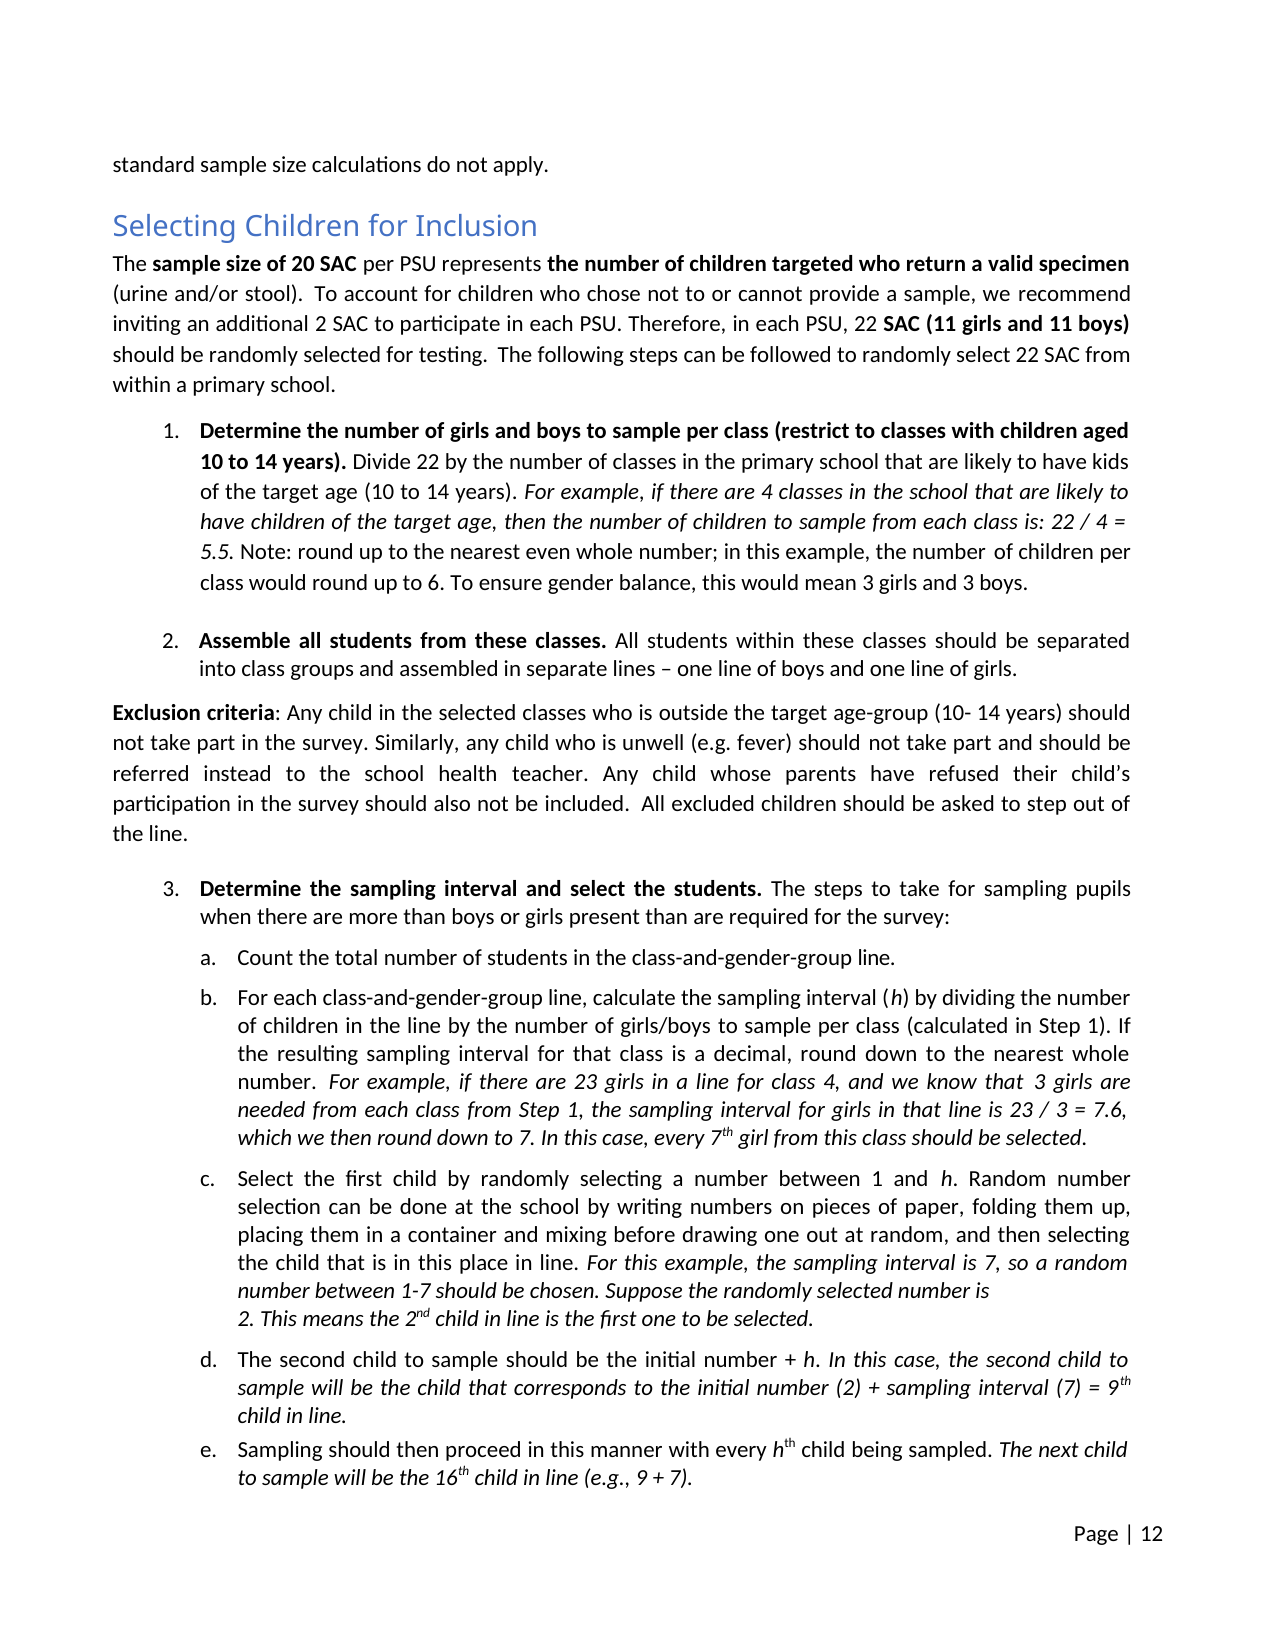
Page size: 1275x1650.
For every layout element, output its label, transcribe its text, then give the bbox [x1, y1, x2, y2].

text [112, 150, 1131, 178]
list Select the first child by randomly selecting a number between 1 and h. Random number selection can be done at the school by writing numbers on pieces of paper, folding them up, placing them in a container and mixing before drawing one out at random, and then selecting the child that is in this place in line. For this example, the sampling interval is 7, so a random number between 1-7 should be chosen. Suppose the randomly selected number is [200, 1164, 1131, 1304]
text The sample size of 20 SAC per PSU represents the number of children targeted who return a valid specimen (urine and/or stool). To account for children who chose not to or cannot provide a sample, we recommend inviting an additional 2 SAC to participate in each PSU. Therefore, in each PSU, 22 SAC (11 girls and 11 boys) should be randomly selected for testing. The following steps can be followed to randomly select 22 SAC from within a primary school. [112, 249, 1131, 398]
list Sampling should then proceed in this manner with every hth child being sampled. The next child to sample will be the 16th child in line (e.g., 9 + 7). [200, 1435, 1131, 1491]
list The second child to sample should be the initial number + h. In this case, the second child to sample will be the child that corresponds to the initial number (2) + sampling interval (7) = 9th child in line. [200, 1345, 1131, 1429]
subtitle Selecting Children for Inclusion [112, 205, 1131, 245]
list For each class-and-gender-group line, calculate the sampling interval (h) by dividing the number of children in the line by the number of girls/boys to sample per class (calculated in Step 1). If the resulting sampling interval for that class is a decimal, round down to the nearest whole number. For example, if there are 23 girls in a line for class 4, and we know that 3 girls are needed from each class from Step 1, the sampling interval for girls in that line is 23 / 3 = 7.6, which we then round down to 7. In this case, every 7th girl from this class should be selected. [200, 983, 1131, 1152]
list Count the total number of students in the class-and-gender-group line. [200, 943, 1131, 971]
list Determine the number of girls and boys to sample per class (restrict to classes with children aged 10 to 14 years). Divide 22 by the number of classes in the primary school that are likely to have kids of the target age (10 to 14 years). For example, if there are 4 classes in the school that are likely to have children of the target age, then the number of children to sample from each class is: 22 / 4 = 5.5. Note: round up to the nearest even whole number; in this example, the number of children per class would round up to 6. To ensure gender balance, this would mean 3 girls and 3 boys. [162, 417, 1131, 596]
list Determine the sampling interval and select the students. The steps to take for sampling pupils when there are more than boys or girls present than are required for the survey: [162, 874, 1131, 930]
text Exclusion criteria: Any child in the selected classes who is outside the target age-group (10- 14 years) should not take part in the survey. Similarly, any child who is unwell (e.g. fever) should not take part and should be referred instead to the school health teacher. Any child whose parents have refused their child’s participation in the survey should also not be included. All excluded children should be asked to step out of the line. [112, 698, 1131, 847]
list Assemble all students from these classes. All students within these classes should be separated into class groups and assembled in separate lines – one line of boys and one line of girls. [162, 626, 1131, 682]
text 2. This means the 2nd child in line is the first one to be selected. [237, 1304, 1131, 1332]
